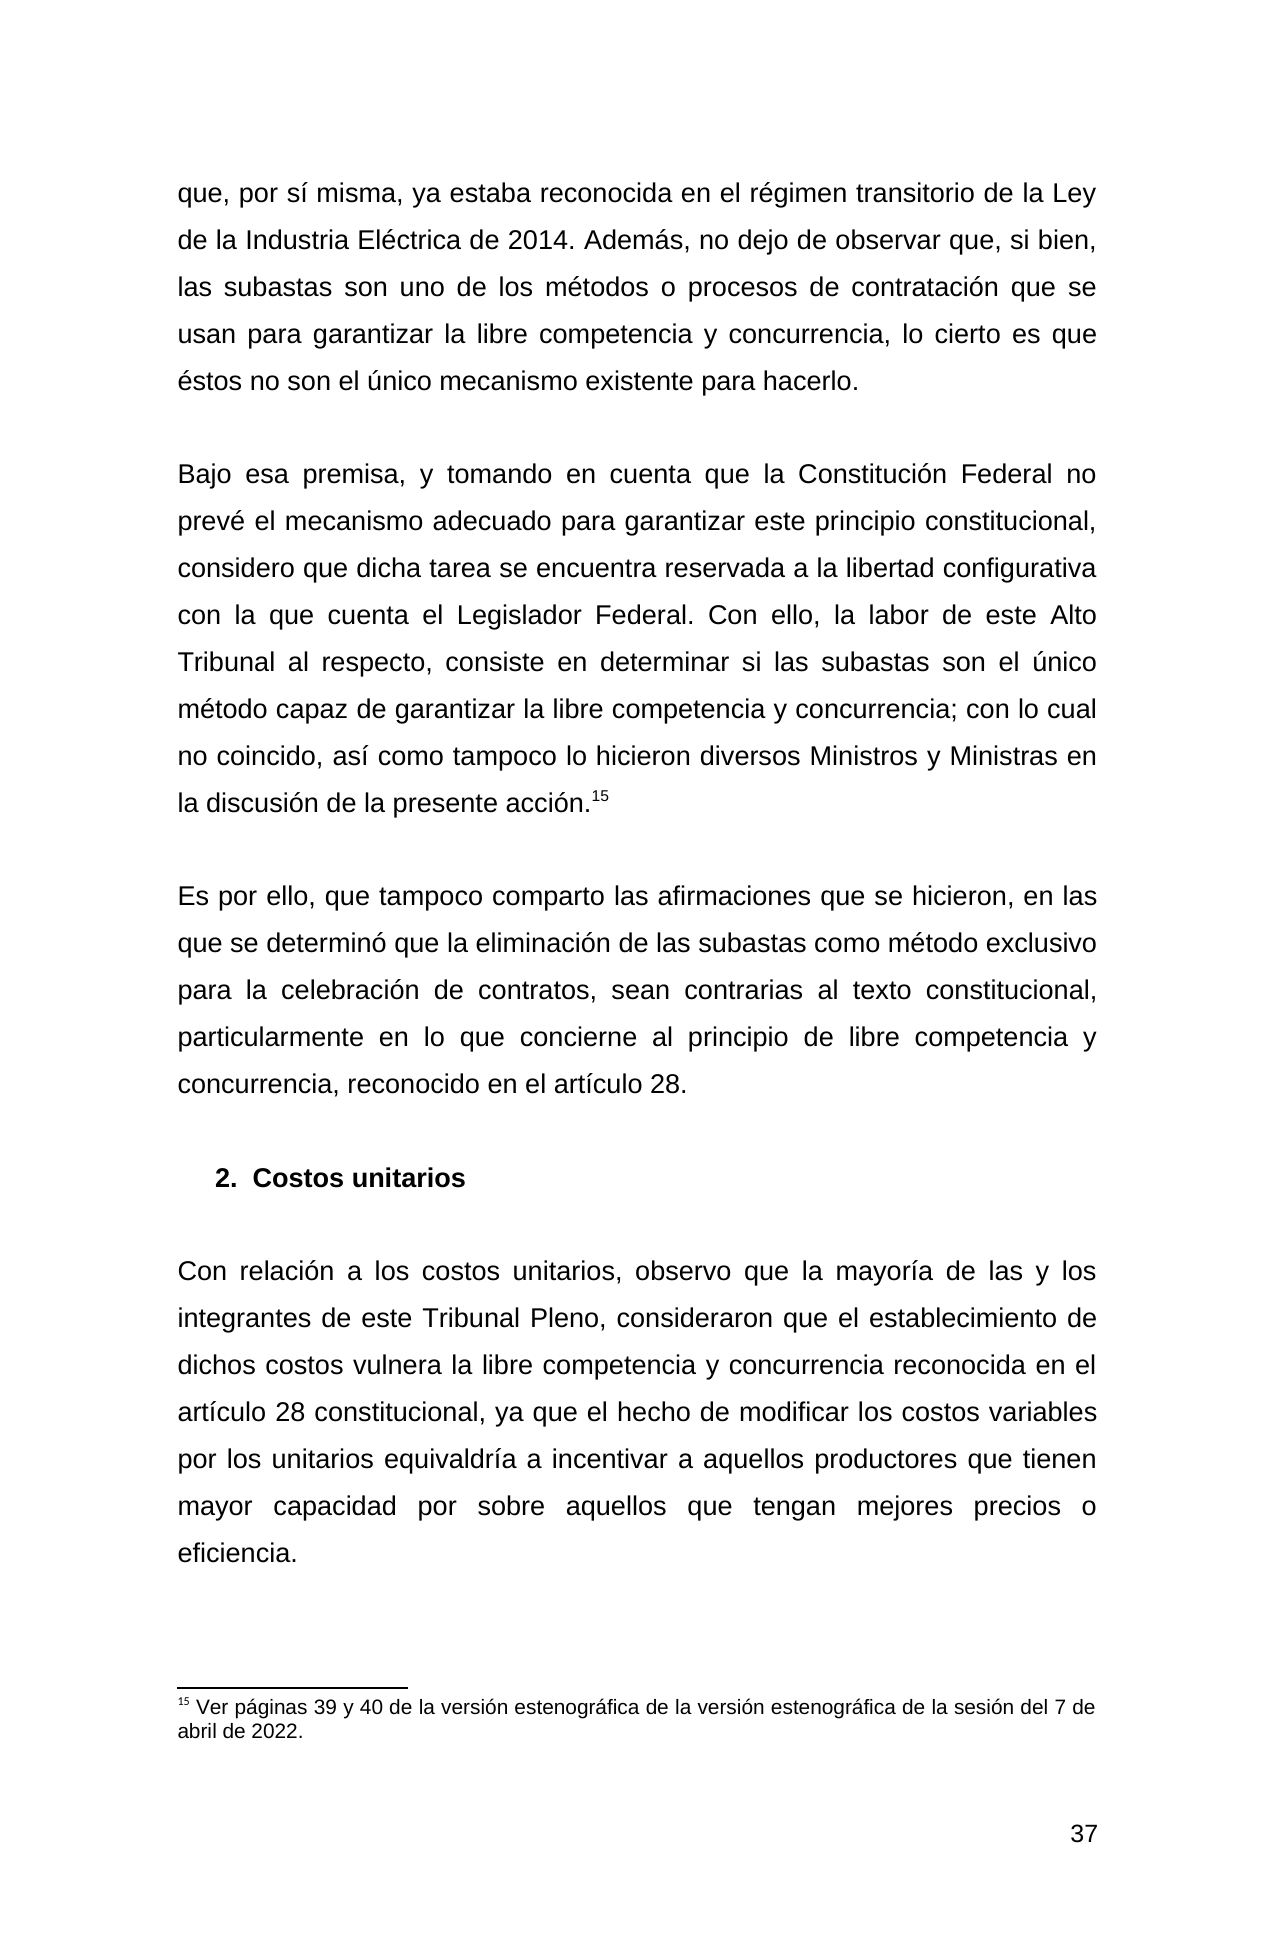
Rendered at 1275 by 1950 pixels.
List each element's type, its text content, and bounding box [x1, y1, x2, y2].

text Es por ello, que tampoco comparto las afirmaciones que se hicieron, en las que se determinó que la eliminación de las subastas como método exclusivo para la celebración de contratos, sean contrarias al texto constitucional, particularmente en lo que concierne al principio de libre competencia y concurrencia, reconocido en el artículo 28. [177, 880, 1098, 1099]
list Costos unitarios [215, 1162, 1098, 1193]
text Con relación a los costos unitarios, observo que la mayoría de las y los integrantes de este Tribunal Pleno, consideraron que el establecimiento de dichos costos vulnera la libre competencia y concurrencia reconocida en el artículo 28 constitucional, ya que el hecho de modificar los costos variables por los unitarios equivaldría a incentivar a aquellos productores que tienen mayor capacidad por sobre aquellos que tengan mejores precios o eficiencia. [177, 1255, 1098, 1568]
text Bajo esa premisa, y tomando en cuenta que la Constitución Federal no prevé el mecanismo adecuado para garantizar este principio constitucional, considero que dicha tarea se encuentra reservada a la libertad configurativa con la que cuenta el Legislador Federal. Con ello, la labor de este Alto Tribunal al respecto, consiste en determinar si las subastas son el único método capaz de garantizar la libre competencia y concurrencia; con lo cual no coincido, así como tampoco lo hicieron diversos Ministros y Ministras en la discusión de la presente acción. [177, 458, 1098, 818]
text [177, 177, 1098, 396]
